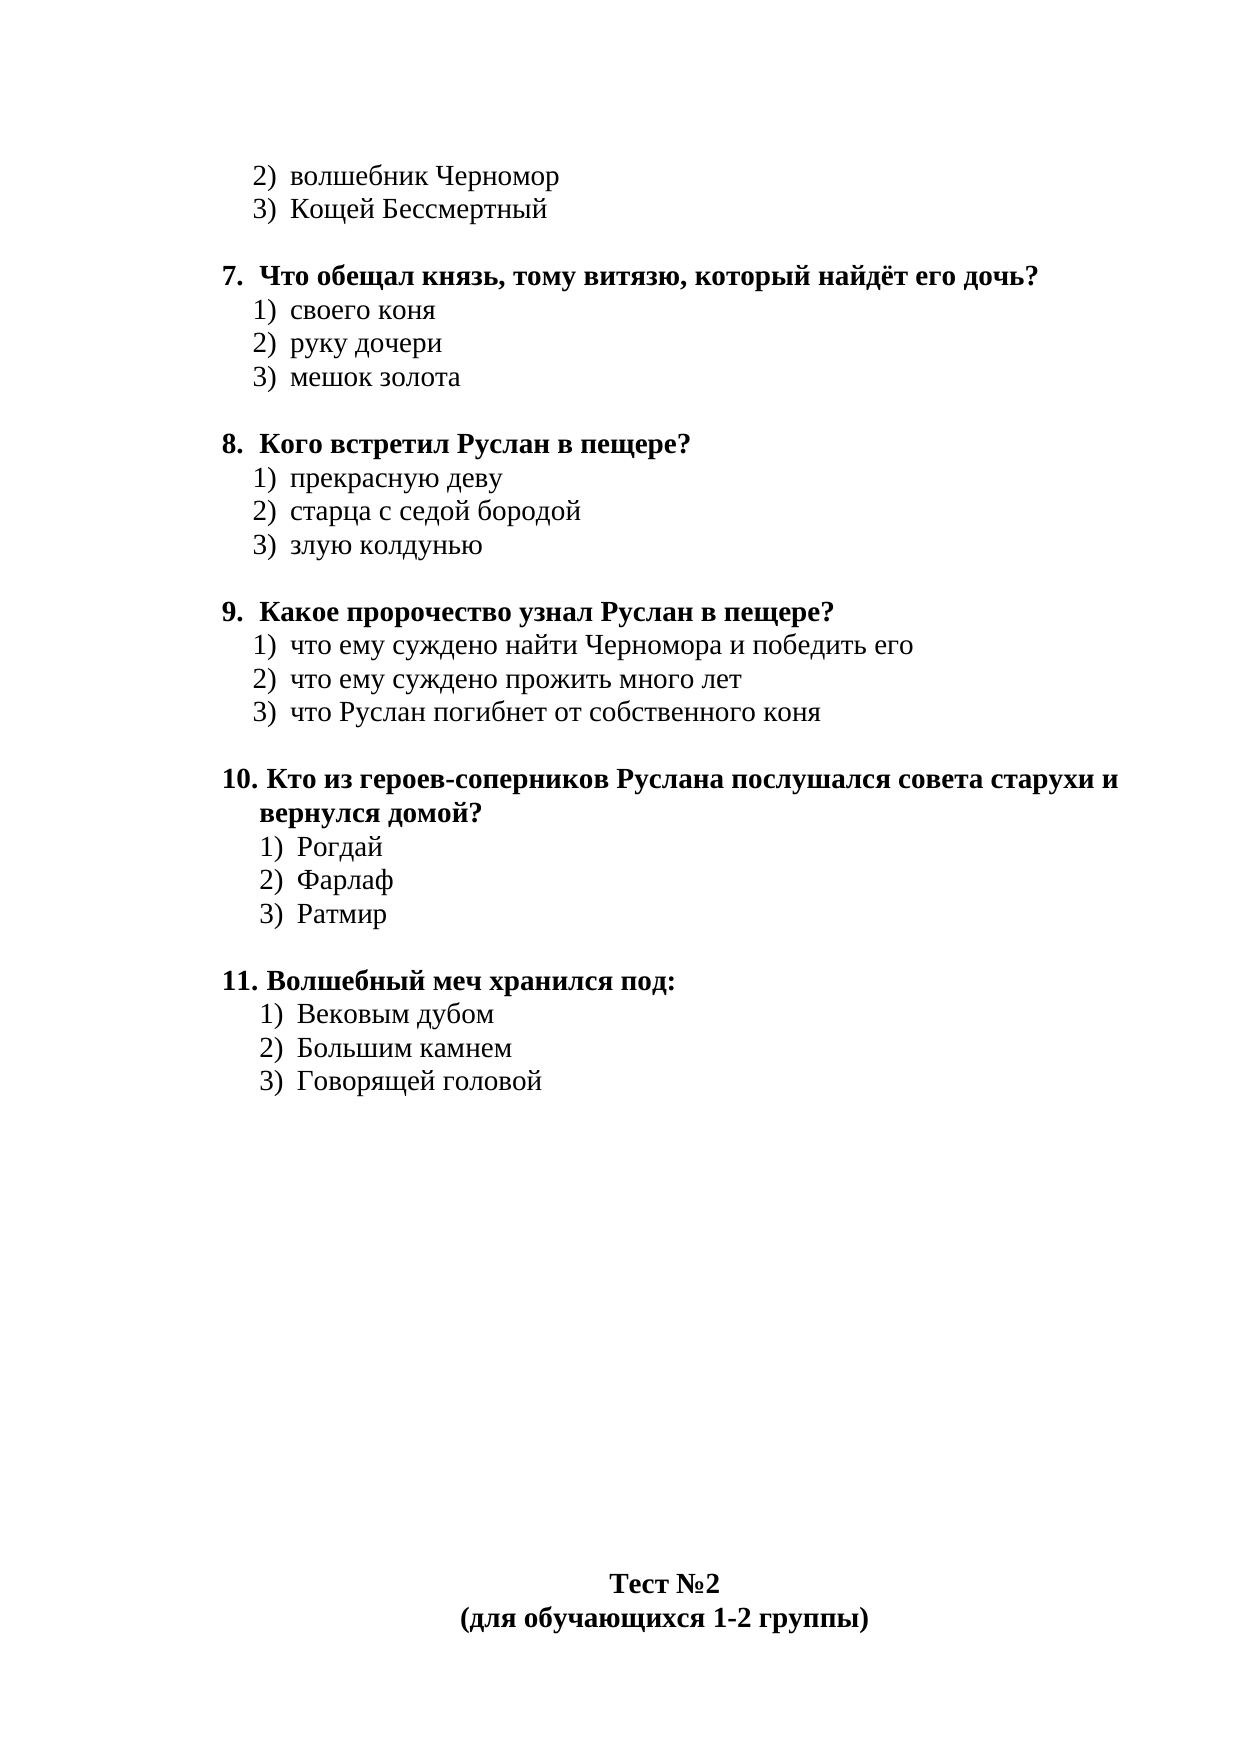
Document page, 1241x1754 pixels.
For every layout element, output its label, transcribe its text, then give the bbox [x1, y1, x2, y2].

list Кого встретил Руслан в пещере? [222, 426, 1152, 460]
list мешок золота [252, 359, 1152, 393]
list Кощей Бессмертный [252, 191, 1152, 225]
text Тест №2 [177, 1567, 1152, 1600]
list старца с седой бородой [252, 493, 1152, 527]
list Какое пророчество узнал Руслан в пещере? [222, 594, 1152, 627]
list Рогдай [259, 829, 1152, 862]
list Ратмир [259, 896, 1152, 929]
list что Руслан погибнет от собственного коня [252, 694, 1152, 728]
list Фарлаф [259, 862, 1152, 896]
list Говорящей головой [259, 1063, 1152, 1097]
list Вековым дубом [259, 996, 1152, 1030]
list волшебник Черномор [252, 158, 1152, 191]
text (для обучающихся 1-2 группы) [177, 1600, 1152, 1634]
list своего коня [252, 292, 1152, 326]
list что ему суждено найти Черномора и победить его [252, 627, 1152, 661]
list Волшебный меч хранился под: [222, 963, 1152, 996]
list Что обещал князь, тому витязю, который найдёт его дочь? [222, 258, 1152, 292]
list злую колдунью [252, 527, 1152, 560]
list Кто из героев-соперников Руслана послушался совета старухи и вернулся домой? [222, 762, 1152, 829]
list прекрасную деву [252, 460, 1152, 493]
list что ему суждено прожить много лет [252, 661, 1152, 694]
list руку дочери [252, 326, 1152, 359]
list Большим камнем [259, 1030, 1152, 1063]
